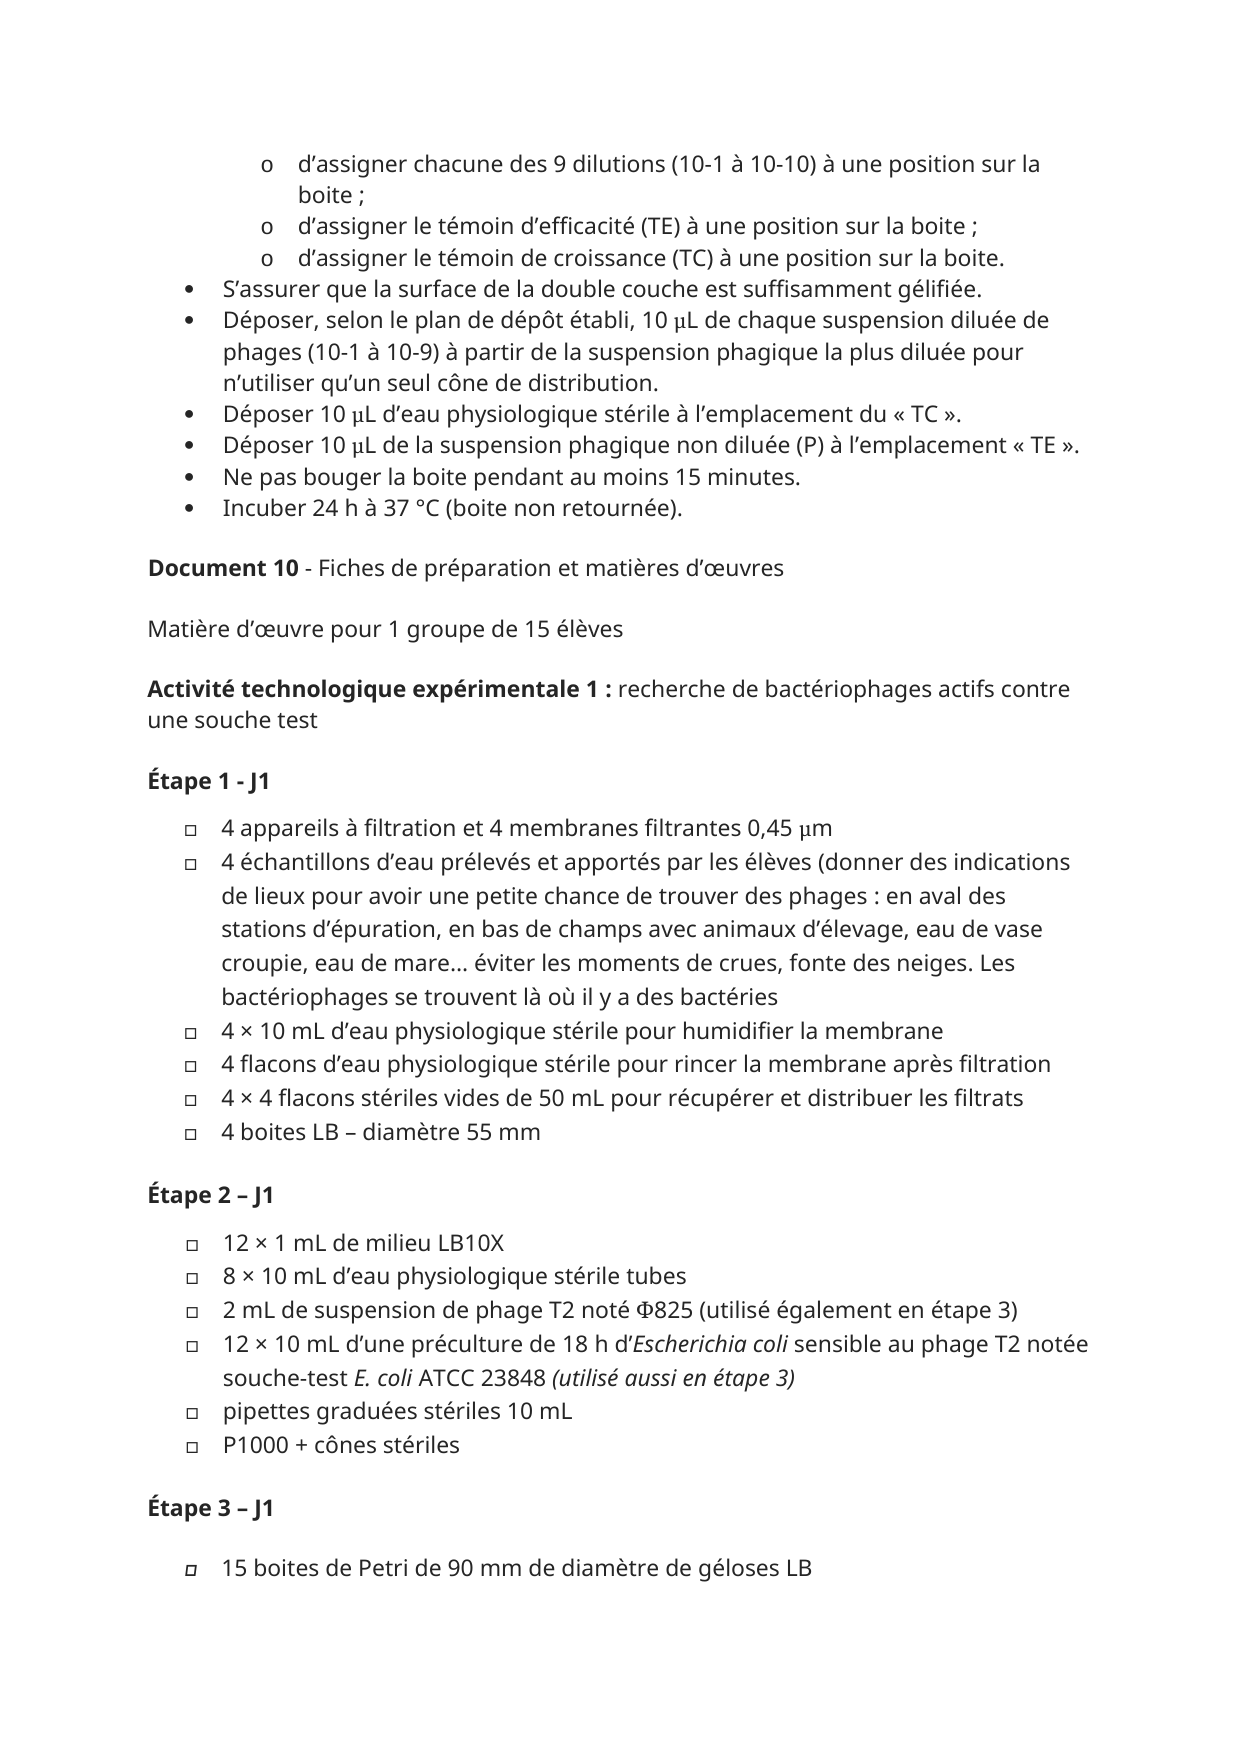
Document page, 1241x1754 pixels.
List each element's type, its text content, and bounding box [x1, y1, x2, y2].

list 4 appareils à filtration et 4 membranes filtrantes 0,45 µm [183, 812, 1093, 843]
list Incuber 24 h à 37 °C (boite non retournée). [185, 492, 1093, 523]
list 2 mL de suspension de phage T2 noté Φ825 (utilisé également en étape 3) [185, 1294, 1093, 1325]
list Déposer 10 µL d’eau physiologique stérile à l’emplacement du « TC ». [185, 398, 1093, 429]
list 12 × 1 mL de milieu LB10X [185, 1226, 1093, 1258]
list 4 échantillons d’eau prélevés et apportés par les élèves (donner des indications de lieux pour avoir une petite chance de trouver des phages : en aval des stations d’épuration, en bas de champs avec animaux d’élevage, eau de vase croupie, eau de mare… éviter les moments de crues, fonte des neiges. Les bactériophages se trouvent là où il y a des bactéries [183, 846, 1093, 1012]
list d’assigner le témoin de croissance (TC) à une position sur la boite. [260, 242, 1093, 273]
list Déposer, selon le plan de dépôt établi, 10 µL de chaque suspension diluée de phages (10-1 à 10-9) à partir de la suspension phagique la plus diluée pour n’utiliser qu’un seul cône de distribution. [185, 304, 1093, 398]
list 4 × 4 flacons stériles vides de 50 mL pour récupérer et distribuer les filtrats [183, 1082, 1093, 1113]
text Activité technologique expérimentale 1 : recherche de bactériophages actifs contre une souche test [147, 673, 1093, 735]
list Déposer 10 µL de la suspension phagique non diluée (P) à l’emplacement « TE ». [185, 429, 1093, 460]
list pipettes graduées stériles 10 mL [185, 1395, 1093, 1426]
list 15 boites de Petri de 90 mm de diamètre de géloses LB [183, 1552, 1093, 1583]
text Étape 1 - J1 [147, 764, 1093, 796]
text Document 10 - Fiches de préparation et matières d’œuvres [148, 552, 1093, 583]
list d’assigner le témoin d’efficacité (TE) à une position sur la boite ; [260, 210, 1093, 242]
list d’assigner chacune des 9 dilutions (10-1 à 10-10) à une position sur la boite ; [260, 148, 1093, 210]
text Matière d’œuvre pour 1 groupe de 15 élèves [147, 612, 1093, 644]
list S’assurer que la surface de la double couche est suffisamment gélifiée. [185, 273, 1093, 304]
list 4 flacons d’eau physiologique stérile pour rincer la membrane après filtration [183, 1048, 1093, 1080]
list 4 boites LB – diamètre 55 mm [183, 1116, 1093, 1147]
list P1000 + cônes stériles [185, 1429, 1093, 1460]
list Ne pas bouger la boite pendant au moins 15 minutes. [185, 460, 1093, 492]
list 8 × 10 mL d’eau physiologique stérile tubes [185, 1260, 1093, 1291]
list 12 × 10 mL d’une préculture de 18 h d’Escherichia coli sensible au phage T2 notée souche-test E. coli ATCC 23848 (utilisé aussi en étape 3) [185, 1328, 1093, 1393]
text Étape 2 – J1 [147, 1179, 1093, 1210]
text Étape 3 – J1 [147, 1492, 1093, 1523]
list 4 × 10 mL d’eau physiologique stérile pour humidifier la membrane [183, 1015, 1093, 1046]
